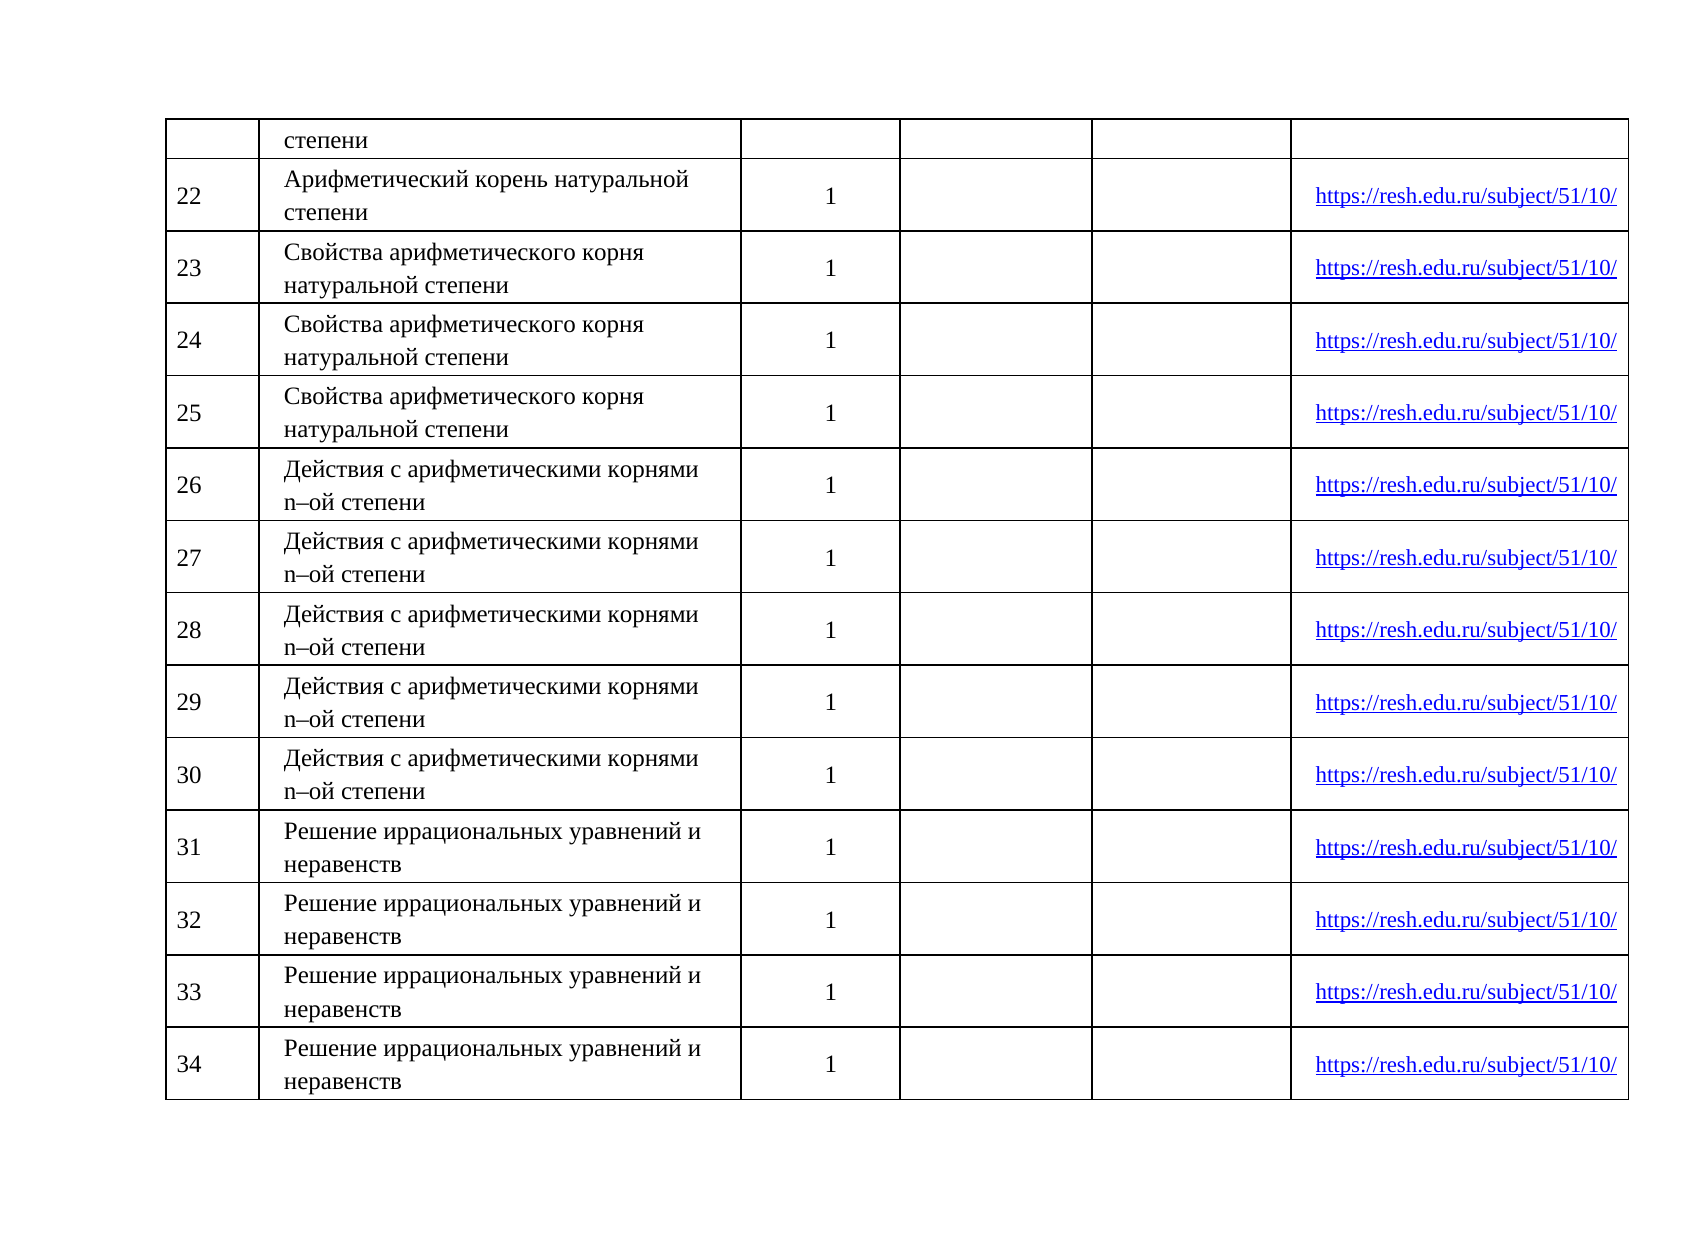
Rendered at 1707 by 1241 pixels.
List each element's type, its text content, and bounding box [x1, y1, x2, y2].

table_cell 1 [742, 232, 899, 302]
table_cell Свойства арифметического корня натуральной степени [260, 232, 740, 302]
table_cell https://resh.edu.ru/subject/51/10/ [1292, 811, 1628, 881]
table_cell 1 [742, 449, 899, 519]
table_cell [260, 120, 740, 157]
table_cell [1292, 1028, 1628, 1099]
table_cell [901, 521, 1091, 592]
table_cell [1093, 811, 1290, 881]
table_cell [1093, 521, 1290, 592]
table_cell [1093, 232, 1290, 302]
table_cell 1 [742, 956, 899, 1026]
table_cell [1093, 304, 1290, 375]
table_cell [901, 811, 1091, 881]
table_cell [1093, 120, 1290, 157]
table_cell [1093, 159, 1290, 230]
table_cell https://resh.edu.ru/subject/51/10/ [1292, 449, 1628, 519]
table_cell 1 [742, 376, 899, 447]
table_cell https://resh.edu.ru/subject/51/10/ [1292, 956, 1628, 1026]
table_cell [901, 1028, 1091, 1099]
table_cell 29 [167, 666, 258, 737]
table_cell [901, 593, 1091, 664]
table_cell https://resh.edu.ru/subject/51/10/ [1292, 593, 1628, 664]
table_cell [901, 956, 1091, 1026]
table_cell [901, 449, 1091, 519]
table_cell 1 [742, 666, 899, 737]
table_cell [1093, 376, 1290, 447]
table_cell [260, 956, 740, 1026]
table_cell https://resh.edu.ru/subject/51/10/ [1292, 883, 1628, 954]
table_cell [1093, 738, 1290, 809]
table_cell Действия с арифметическими корнями n–ой степени [260, 666, 740, 737]
table_cell [901, 120, 1091, 157]
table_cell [1292, 120, 1628, 157]
table_cell 24 [167, 304, 258, 375]
table_cell https://resh.edu.ru/subject/51/10/ [1292, 304, 1628, 375]
table_cell [901, 738, 1091, 809]
table_cell [901, 666, 1091, 737]
table_cell Решение иррациональных уравнений и неравенств [260, 811, 740, 881]
table_cell Свойства арифметического корня натуральной степени [260, 376, 740, 447]
table_cell Свойства арифметического корня натуральной степени [260, 304, 740, 375]
table_cell 21 [167, 120, 258, 157]
table_cell 31 [167, 811, 258, 881]
table_cell [901, 232, 1091, 302]
table_cell 27 [167, 521, 258, 592]
table_cell [901, 883, 1091, 954]
table_cell 34 [167, 1028, 258, 1099]
table_cell 23 [167, 232, 258, 302]
table_cell [901, 376, 1091, 447]
table_cell [1093, 449, 1290, 519]
table_cell 1 [742, 159, 899, 230]
table_cell 26 [167, 449, 258, 519]
table_cell 1 [742, 593, 899, 664]
table_cell 1 [742, 304, 899, 375]
table_cell [1093, 666, 1290, 737]
table_cell 28 [167, 593, 258, 664]
table_cell 1 [742, 738, 899, 809]
table_cell https://resh.edu.ru/subject/51/10/ [1292, 666, 1628, 737]
table_cell https://resh.edu.ru/subject/51/10/ [1292, 521, 1628, 592]
table_cell 30 [167, 738, 258, 809]
table_cell 1 [742, 883, 899, 954]
table_cell Действия с арифметическими корнями n–ой степени [260, 593, 740, 664]
table_cell Действия с арифметическими корнями n–ой степени [260, 449, 740, 519]
table_cell 1 [742, 120, 899, 157]
table_cell Действия с арифметическими корнями n–ой степени [260, 521, 740, 592]
table_cell 33 [167, 956, 258, 1026]
table_cell [1093, 956, 1290, 1026]
table_cell [1093, 1028, 1290, 1099]
table_cell https://resh.edu.ru/subject/51/10/ [1292, 738, 1628, 809]
table_cell Действия с арифметическими корнями n–ой степени [260, 738, 740, 809]
table_cell 1 [742, 811, 899, 881]
table_cell Решение иррациональных уравнений и неравенств [260, 883, 740, 954]
table_cell 1 [742, 521, 899, 592]
table_cell 32 [167, 883, 258, 954]
table_cell [1093, 883, 1290, 954]
table_cell [901, 304, 1091, 375]
table_cell https://resh.edu.ru/subject/51/10/ [1292, 159, 1628, 230]
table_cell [260, 1028, 740, 1099]
table_cell [901, 159, 1091, 230]
table_cell 25 [167, 376, 258, 447]
table_cell https://resh.edu.ru/subject/51/10/ [1292, 232, 1628, 302]
table_cell 1 [742, 1028, 899, 1099]
table_cell 22 [167, 159, 258, 230]
table_cell [1093, 593, 1290, 664]
table_cell https://resh.edu.ru/subject/51/10/ [1292, 376, 1628, 447]
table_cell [260, 159, 740, 230]
